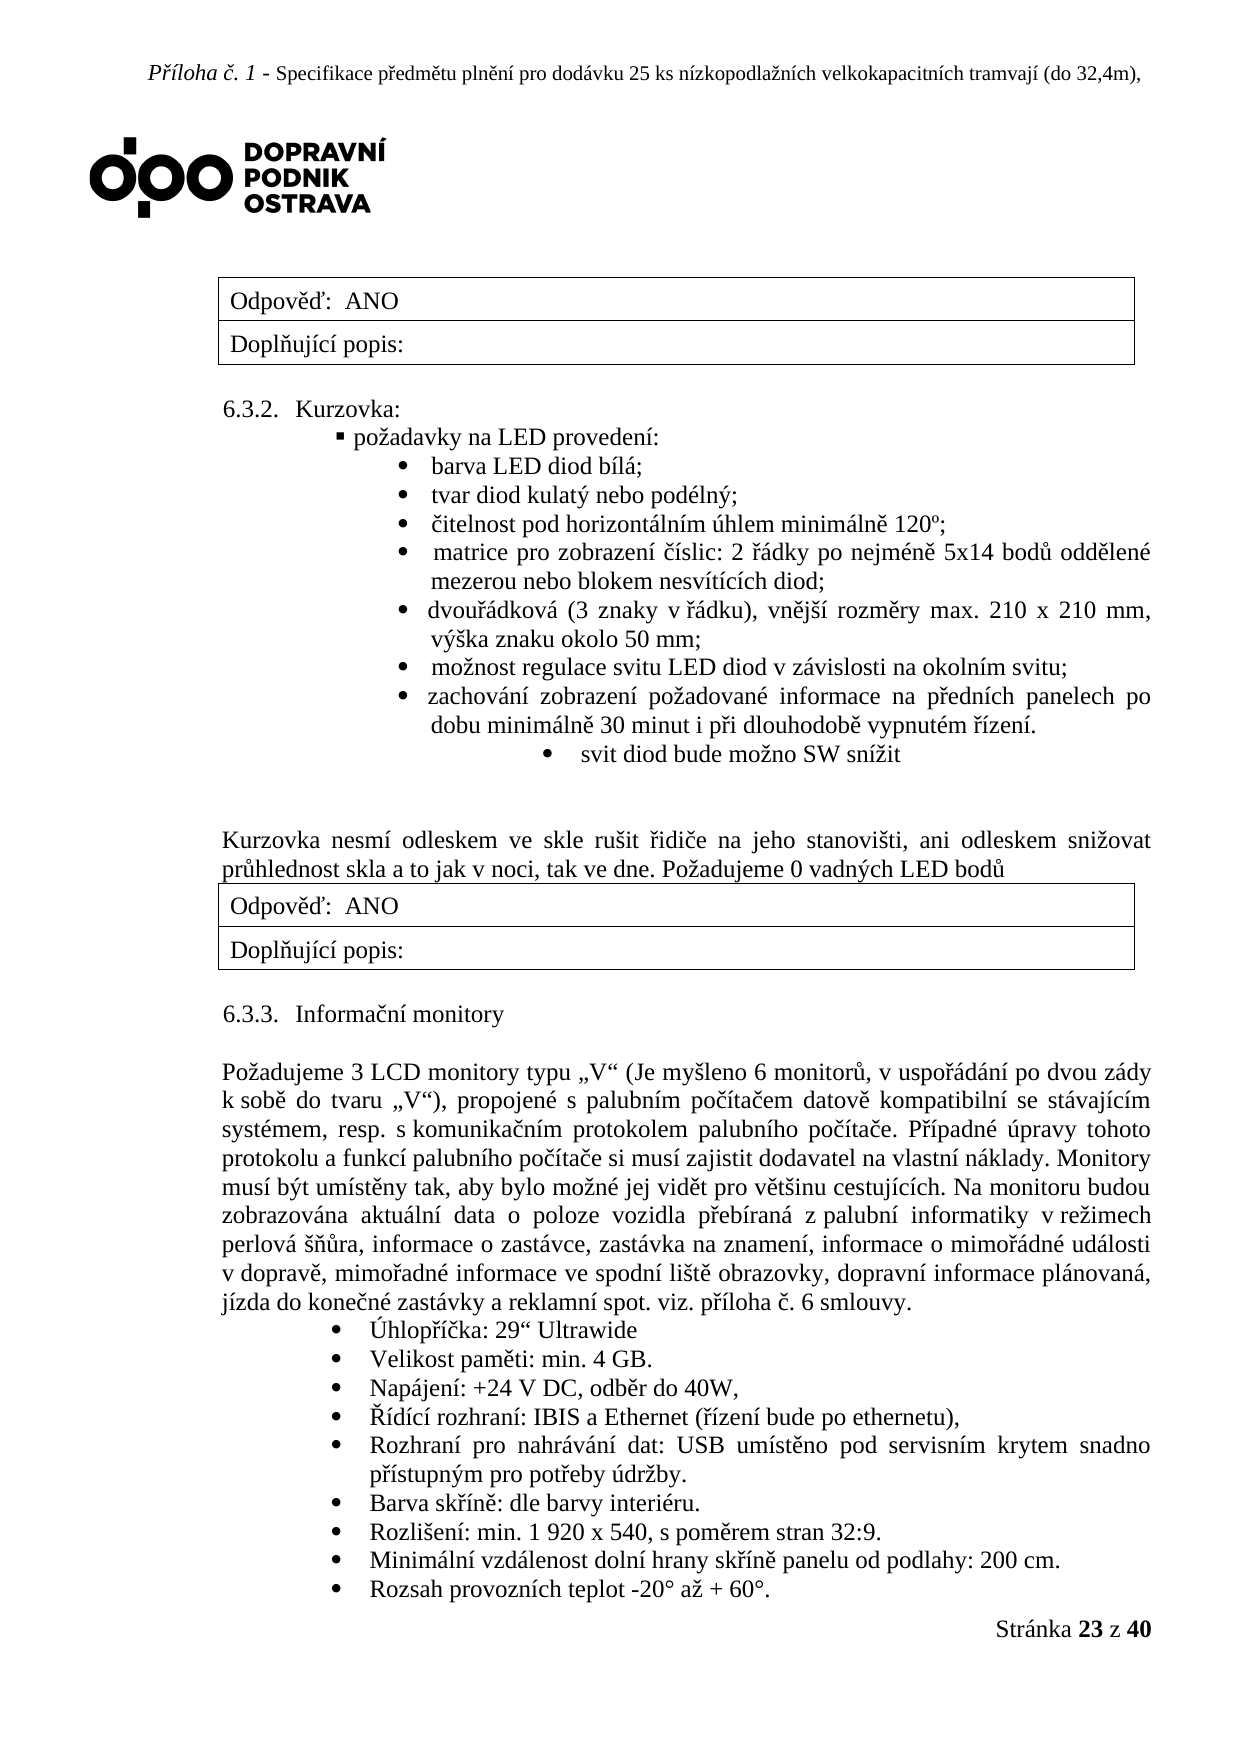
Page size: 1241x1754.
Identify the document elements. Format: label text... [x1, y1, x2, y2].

table_header Odpověď: ANO [219, 278, 1134, 320]
list Napájení: +24 V DC, odběr do 40W, [332, 1373, 1152, 1402]
list Barva skříně: dle barvy interiéru. [332, 1488, 1152, 1517]
text čitelnost pod horizontálním úhlem minimálně 120º; [399, 509, 1152, 537]
list dvouřádková (3 znaky v řádku), vnější rozměry max. 210 x 210 mm, výška znaku okolo 50 mm; [399, 595, 1152, 652]
text Kurzovka nesmí odleskem ve skle rušit řidiče na jeho stanovišti, ani odleskem snižovat průhlednost skla a to jak v noci, tak ve dne. Požadujeme 0 vadných LED bodů [222, 825, 1152, 882]
list Úhlopříčka: 29“ Ultrawide [332, 1315, 1152, 1344]
list Rozlišení: min. 1 920 x 540, s poměrem stran 32:9. [332, 1517, 1152, 1545]
list svit diod bude možno SW snížit [543, 739, 1152, 767]
text požadavky na LED provedení: [334, 422, 1152, 451]
table_cell Doplňující popis: [219, 321, 1134, 364]
list Minimální vzdálenost dolní hrany skříně panelu od podlahy: 200 cm. [332, 1545, 1152, 1574]
text zachování zobrazení požadované informace na předních panelech po dobu minimálně 30 minut i při dlouhodobě vypnutém řízení. [399, 681, 1152, 739]
list Rozsah provozních teplot -20° až + 60°. [332, 1574, 1152, 1603]
text barva LED diod bílá; [399, 451, 1152, 480]
list Řídící rozhraní: IBIS a Ethernet (řízení bude po ethernetu), [332, 1402, 1152, 1430]
picture [89, 137, 387, 218]
text Požadujeme 3 LCD monitory typu „V“ (Je myšleno 6 monitorů, v uspořádání po dvou zády k sobě do tvaru „V“), propojené s palubním počítačem datově kompatibilní se stávajícím systémem, resp. s komunikačním protokolem palubního počítače. Případné úpravy tohoto protokolu a funkcí palubního počítače si musí zajistit dodavatel na vlastní náklady. Monitory musí být umístěny tak, aby bylo možné jej vidět pro většinu cestujících. Na monitoru budou zobrazována aktuální data o poloze vozidla přebíraná z palubní informatiky v režimech perlová šňůra, informace o zastávce, zastávka na znamení, informace o mimořádné události v dopravě, mimořadné informace ve spodní liště obrazovky, dopravní informace plánovaná, jízda do konečné zastávky a reklamní spot. viz. příloha č. 6 smlouvy. [222, 1057, 1152, 1315]
text možnost regulace svitu LED diod v závislosti na okolním svitu; [399, 652, 1152, 681]
list Velikost paměti: min. 4 GB. [332, 1344, 1152, 1373]
list Informační monitory [223, 999, 1152, 1028]
text matrice pro zobrazení číslic: 2 řádky po nejméně 5x14 bodů oddělené mezerou nebo blokem nesvítících diod; [399, 537, 1152, 595]
list Kurzovka: [223, 394, 1152, 422]
list Rozhraní pro nahrávání dat: USB umístěno pod servisním krytem snadno přístupným pro potřeby údržby. [332, 1430, 1152, 1488]
table_cell Doplňující popis: [219, 927, 1134, 969]
table_header Odpověď: ANO [219, 884, 1134, 926]
text tvar diod kulatý nebo podélný; [399, 480, 1152, 509]
